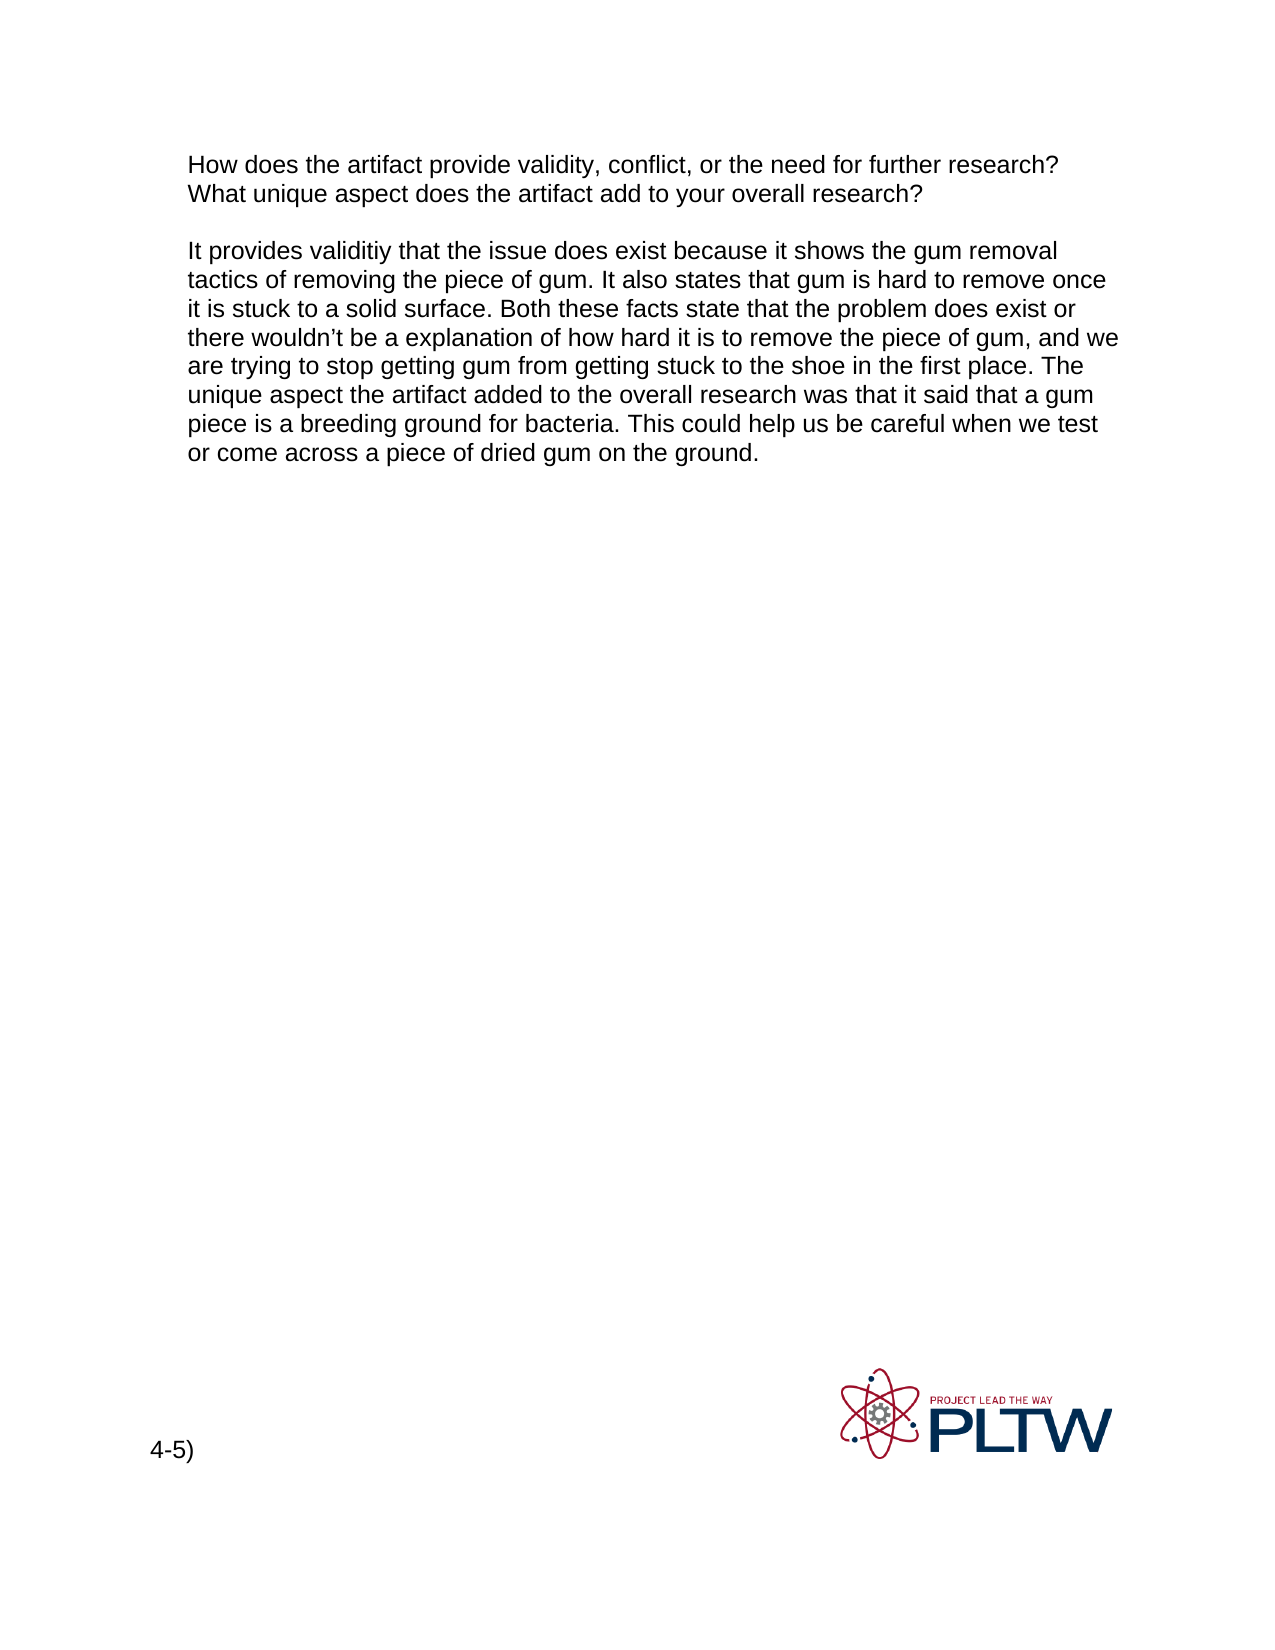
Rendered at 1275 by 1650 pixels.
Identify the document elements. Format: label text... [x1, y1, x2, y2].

picture [840, 1368, 1113, 1459]
text How does the artifact provide validity, conflict, or the need for further research? What unique aspect does the artifact add to your overall research? [187, 150, 1125, 207]
